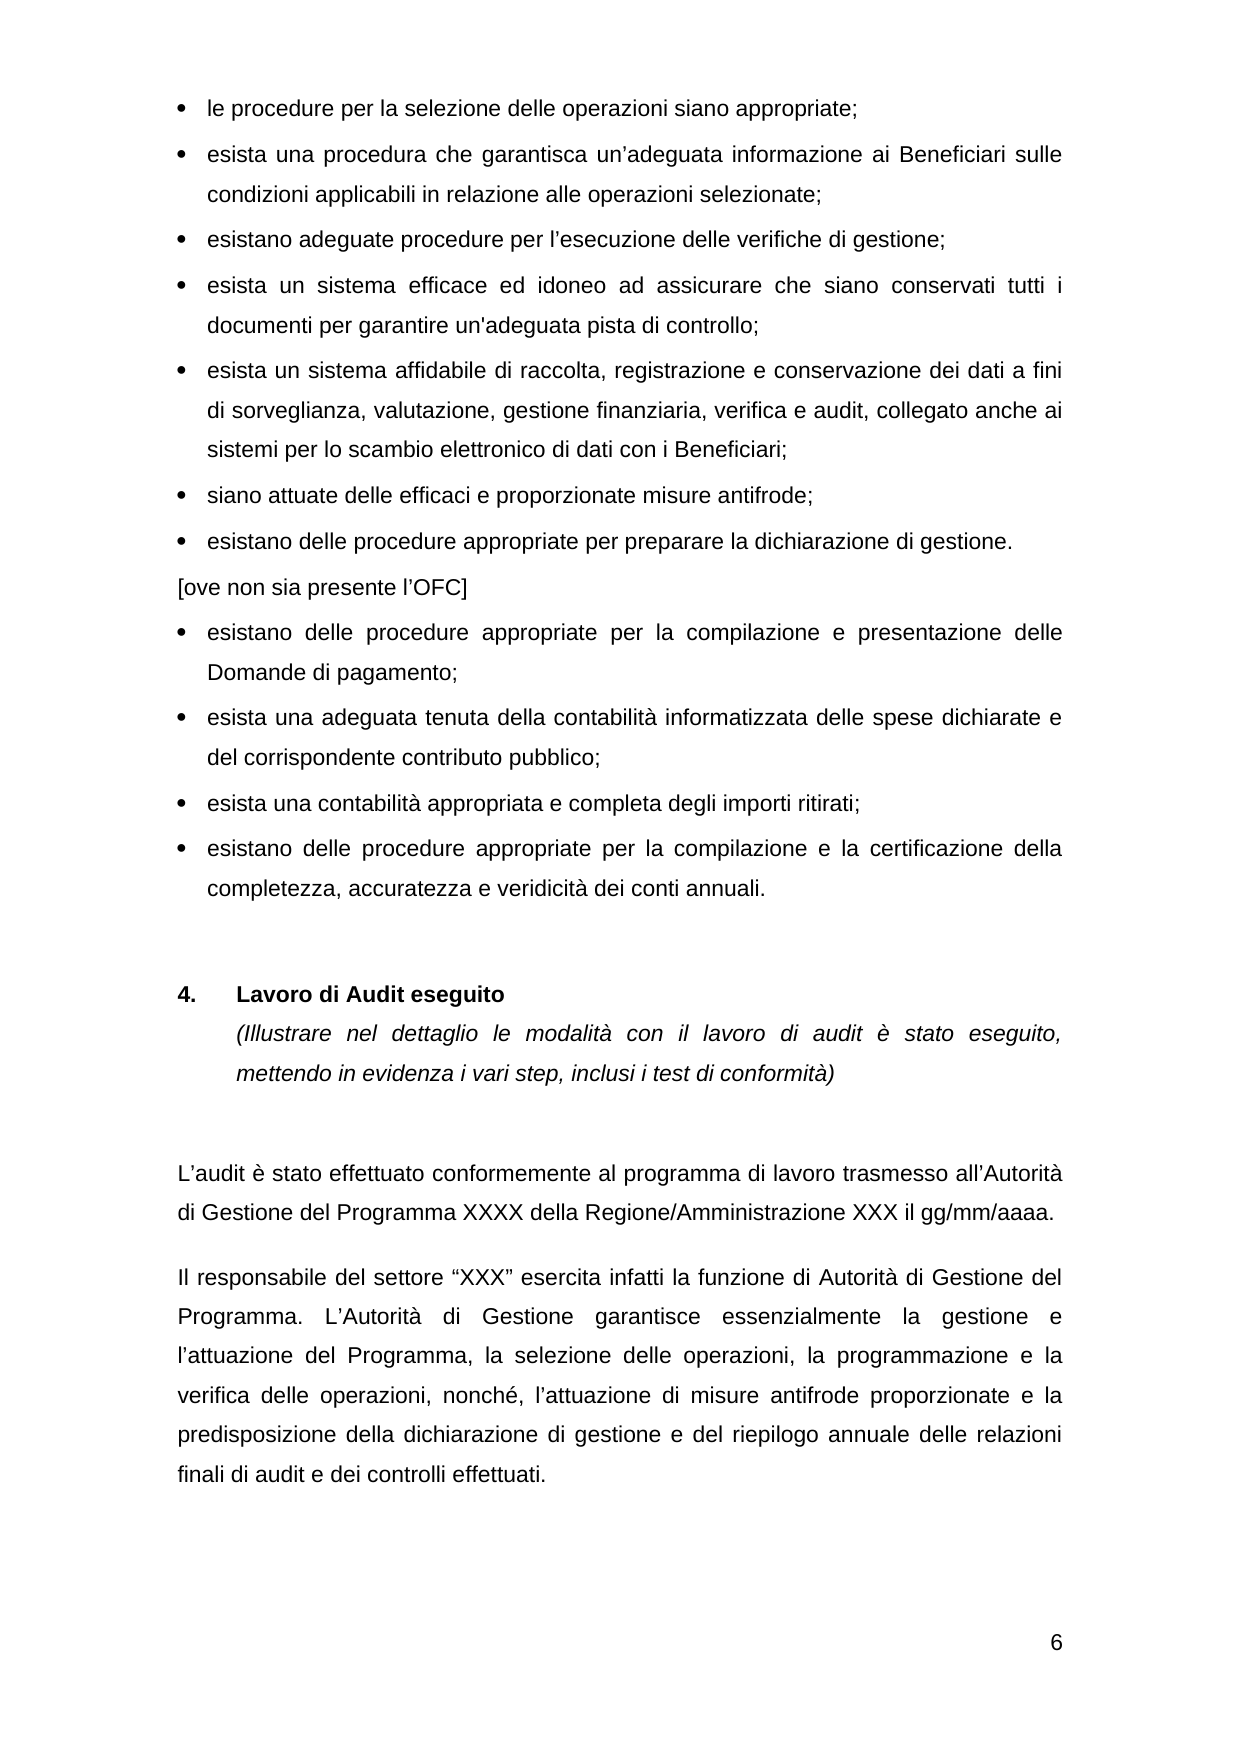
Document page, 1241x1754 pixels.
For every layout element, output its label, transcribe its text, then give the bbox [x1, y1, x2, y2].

list esistano delle procedure appropriate per la compilazione e presentazione delle Domande di pagamento; [177, 619, 1063, 685]
list esistano delle procedure appropriate per la compilazione e la certificazione della completezza, accuratezza e veridicità dei conti annuali. [177, 835, 1063, 901]
list esista una contabilità appropriata e completa degli importi ritirati; [177, 789, 1063, 816]
list esistano delle procedure appropriate per preparare la dichiarazione di gestione. [177, 528, 1063, 554]
list le procedure per la selezione delle operazioni siano appropriate; [177, 95, 1063, 122]
list Lavoro di Audit eseguito [177, 981, 1063, 1007]
list (Illustrare nel dettaglio le modalità con il lavoro di audit è stato eseguito, mettendo in evidenza i vari step, inclusi i test di conformità) [236, 1020, 1063, 1086]
list siano attuate delle efficaci e proporzionate misure antifrode; [177, 482, 1063, 508]
list esista una adeguata tenuta della contabilità informatizzata delle spese dichiarate e del corrispondente contributo pubblico; [177, 704, 1063, 770]
list esistano adeguate procedure per l’esecuzione delle verifiche di gestione; [177, 226, 1063, 253]
list esista una procedura che garantisca un’adeguata informazione ai Beneficiari sulle condizioni applicabili in relazione alle operazioni selezionate; [177, 141, 1063, 207]
list esista un sistema efficace ed idoneo ad assicurare che siano conservati tutti i documenti per garantire un'adeguata pista di controllo; [177, 272, 1063, 338]
list [ove non sia presente l’OFC] [177, 573, 1063, 600]
text Il responsabile del settore “XXX” esercita infatti la funzione di Autorità di Gestione del Programma. L’Autorità di Gestione garantisce essenzialmente la gestione e l’attuazione del Programma, la selezione delle operazioni, la programmazione e la verifica delle operazioni, nonché, l’attuazione di misure antifrode proporzionate e la predisposizione della dichiarazione di gestione e del riepilogo annuale delle relazioni finali di audit e dei controlli effettuati. [177, 1263, 1063, 1487]
list esista un sistema affidabile di raccolta, registrazione e conservazione dei dati a fini di sorveglianza, valutazione, gestione finanziaria, verifica e audit, collegato anche ai sistemi per lo scambio elettronico di dati con i Beneficiari; [177, 357, 1063, 463]
text L’audit è stato effettuato conformemente al programma di lavoro trasmesso all’Autorità di Gestione del Programma XXXX della Regione/Amministrazione XXX il gg/mm/aaaa. [177, 1159, 1063, 1225]
